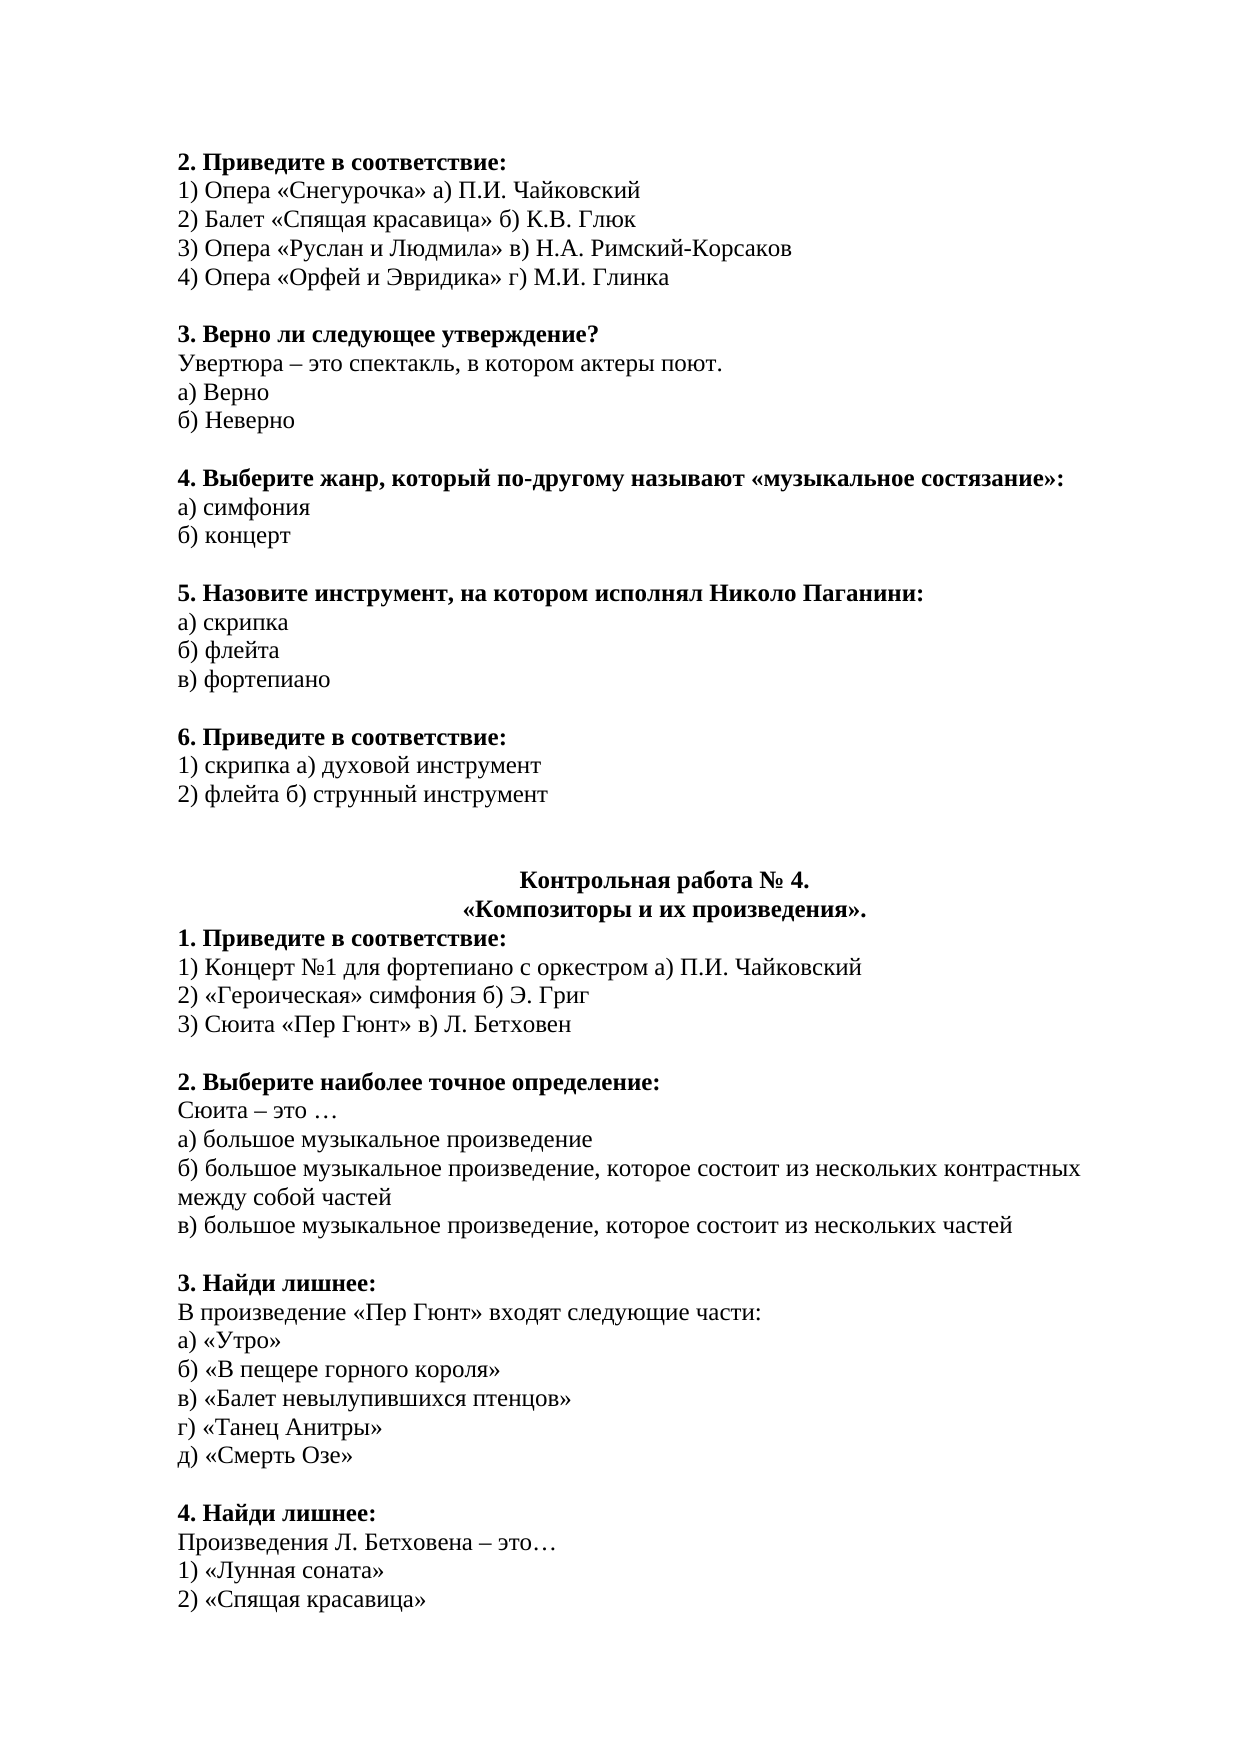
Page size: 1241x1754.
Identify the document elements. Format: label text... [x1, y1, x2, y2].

text б) концерт [177, 521, 1152, 549]
text а) «Утро» [177, 1326, 1152, 1354]
text 1) скрипка а) духовой инструмент [177, 751, 1152, 779]
text 1. Приведите в соответствие: [177, 923, 1152, 952]
text в) «Балет невылупившихся птенцов» [177, 1383, 1152, 1412]
text Сюита – это … [177, 1096, 1152, 1124]
text 2. Выберите наиболее точное определение: [177, 1067, 1152, 1096]
text б) Неверно [177, 406, 1152, 434]
text б) «В пещере горного короля» [177, 1354, 1152, 1383]
text 2) «Спящая красавица» [177, 1584, 1152, 1613]
text 2) «Героическая» симфония б) Э. Григ [177, 981, 1152, 1009]
text «Композиторы и их произведения». [177, 894, 1152, 923]
text 5. Назовите инструмент, на котором исполнял Николо Паганини: [177, 578, 1152, 607]
text в) фортепиано [177, 664, 1152, 693]
text а) Верно [177, 377, 1152, 406]
text а) большое музыкальное произведение [177, 1124, 1152, 1153]
text 4. Выберите жанр, который по-другому называют «музыкальное состязание»: [177, 463, 1152, 492]
text 4) Опера «Орфей и Эвридика» г) М.И. Глинка [177, 262, 1152, 291]
text 2) Балет «Спящая красавица» б) К.В. Глюк [177, 204, 1152, 233]
text б) флейта [177, 636, 1152, 664]
text а) скрипка [177, 607, 1152, 636]
text 6. Приведите в соответствие: [177, 722, 1152, 751]
text 3. Верно ли следующее утверждение? [177, 319, 1152, 348]
text 3) Сюита «Пер Гюнт» в) Л. Бетховен [177, 1009, 1152, 1038]
text д) «Смерть Озе» [177, 1441, 1152, 1469]
text 4. Найди лишнее: [177, 1498, 1152, 1527]
text а) симфония [177, 492, 1152, 521]
text Контрольная работа № 4. [177, 866, 1152, 894]
text В произведение «Пер Гюнт» входят следующие части: [177, 1297, 1152, 1326]
text Увертюра – это спектакль, в котором актеры поют. [177, 348, 1152, 377]
text 1) Опера «Снегурочка» а) П.И. Чайковский [177, 176, 1152, 204]
text 1) Концерт №1 для фортепиано с оркестром а) П.И. Чайковский [177, 952, 1152, 981]
text в) большое музыкальное произведение, которое состоит из нескольких частей [177, 1211, 1152, 1239]
text 1) «Лунная соната» [177, 1556, 1152, 1584]
text Произведения Л. Бетховена – это… [177, 1527, 1152, 1556]
text г) «Танец Анитры» [177, 1412, 1152, 1441]
text 2) флейта б) струнный инструмент [177, 779, 1152, 808]
text б) большое музыкальное произведение, которое состоит из нескольких контрастных между собой частей [177, 1153, 1152, 1211]
text 3. Найди лишнее: [177, 1268, 1152, 1297]
text 2. Приведите в соответствие: [177, 147, 1152, 176]
text 3) Опера «Руслан и Людмила» в) Н.А. Римский-Корсаков [177, 233, 1152, 262]
